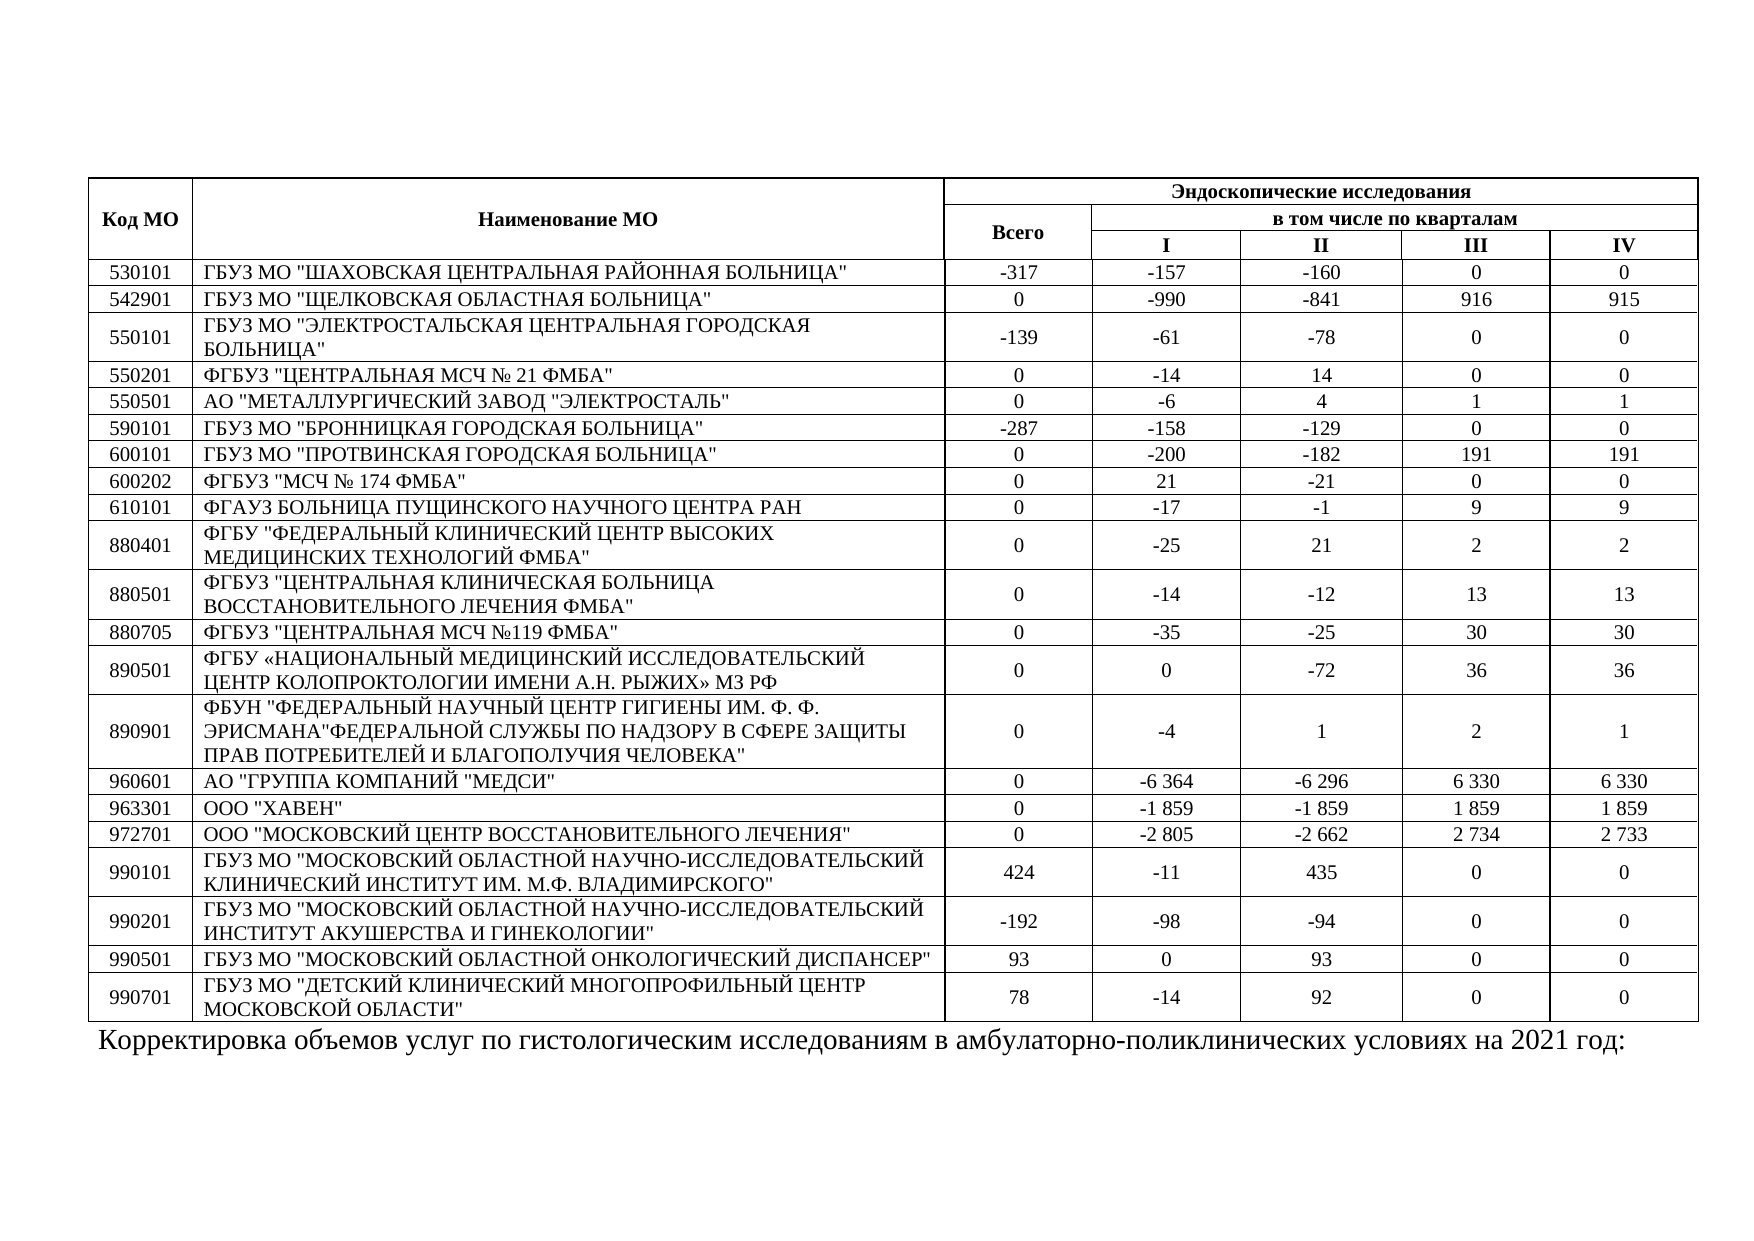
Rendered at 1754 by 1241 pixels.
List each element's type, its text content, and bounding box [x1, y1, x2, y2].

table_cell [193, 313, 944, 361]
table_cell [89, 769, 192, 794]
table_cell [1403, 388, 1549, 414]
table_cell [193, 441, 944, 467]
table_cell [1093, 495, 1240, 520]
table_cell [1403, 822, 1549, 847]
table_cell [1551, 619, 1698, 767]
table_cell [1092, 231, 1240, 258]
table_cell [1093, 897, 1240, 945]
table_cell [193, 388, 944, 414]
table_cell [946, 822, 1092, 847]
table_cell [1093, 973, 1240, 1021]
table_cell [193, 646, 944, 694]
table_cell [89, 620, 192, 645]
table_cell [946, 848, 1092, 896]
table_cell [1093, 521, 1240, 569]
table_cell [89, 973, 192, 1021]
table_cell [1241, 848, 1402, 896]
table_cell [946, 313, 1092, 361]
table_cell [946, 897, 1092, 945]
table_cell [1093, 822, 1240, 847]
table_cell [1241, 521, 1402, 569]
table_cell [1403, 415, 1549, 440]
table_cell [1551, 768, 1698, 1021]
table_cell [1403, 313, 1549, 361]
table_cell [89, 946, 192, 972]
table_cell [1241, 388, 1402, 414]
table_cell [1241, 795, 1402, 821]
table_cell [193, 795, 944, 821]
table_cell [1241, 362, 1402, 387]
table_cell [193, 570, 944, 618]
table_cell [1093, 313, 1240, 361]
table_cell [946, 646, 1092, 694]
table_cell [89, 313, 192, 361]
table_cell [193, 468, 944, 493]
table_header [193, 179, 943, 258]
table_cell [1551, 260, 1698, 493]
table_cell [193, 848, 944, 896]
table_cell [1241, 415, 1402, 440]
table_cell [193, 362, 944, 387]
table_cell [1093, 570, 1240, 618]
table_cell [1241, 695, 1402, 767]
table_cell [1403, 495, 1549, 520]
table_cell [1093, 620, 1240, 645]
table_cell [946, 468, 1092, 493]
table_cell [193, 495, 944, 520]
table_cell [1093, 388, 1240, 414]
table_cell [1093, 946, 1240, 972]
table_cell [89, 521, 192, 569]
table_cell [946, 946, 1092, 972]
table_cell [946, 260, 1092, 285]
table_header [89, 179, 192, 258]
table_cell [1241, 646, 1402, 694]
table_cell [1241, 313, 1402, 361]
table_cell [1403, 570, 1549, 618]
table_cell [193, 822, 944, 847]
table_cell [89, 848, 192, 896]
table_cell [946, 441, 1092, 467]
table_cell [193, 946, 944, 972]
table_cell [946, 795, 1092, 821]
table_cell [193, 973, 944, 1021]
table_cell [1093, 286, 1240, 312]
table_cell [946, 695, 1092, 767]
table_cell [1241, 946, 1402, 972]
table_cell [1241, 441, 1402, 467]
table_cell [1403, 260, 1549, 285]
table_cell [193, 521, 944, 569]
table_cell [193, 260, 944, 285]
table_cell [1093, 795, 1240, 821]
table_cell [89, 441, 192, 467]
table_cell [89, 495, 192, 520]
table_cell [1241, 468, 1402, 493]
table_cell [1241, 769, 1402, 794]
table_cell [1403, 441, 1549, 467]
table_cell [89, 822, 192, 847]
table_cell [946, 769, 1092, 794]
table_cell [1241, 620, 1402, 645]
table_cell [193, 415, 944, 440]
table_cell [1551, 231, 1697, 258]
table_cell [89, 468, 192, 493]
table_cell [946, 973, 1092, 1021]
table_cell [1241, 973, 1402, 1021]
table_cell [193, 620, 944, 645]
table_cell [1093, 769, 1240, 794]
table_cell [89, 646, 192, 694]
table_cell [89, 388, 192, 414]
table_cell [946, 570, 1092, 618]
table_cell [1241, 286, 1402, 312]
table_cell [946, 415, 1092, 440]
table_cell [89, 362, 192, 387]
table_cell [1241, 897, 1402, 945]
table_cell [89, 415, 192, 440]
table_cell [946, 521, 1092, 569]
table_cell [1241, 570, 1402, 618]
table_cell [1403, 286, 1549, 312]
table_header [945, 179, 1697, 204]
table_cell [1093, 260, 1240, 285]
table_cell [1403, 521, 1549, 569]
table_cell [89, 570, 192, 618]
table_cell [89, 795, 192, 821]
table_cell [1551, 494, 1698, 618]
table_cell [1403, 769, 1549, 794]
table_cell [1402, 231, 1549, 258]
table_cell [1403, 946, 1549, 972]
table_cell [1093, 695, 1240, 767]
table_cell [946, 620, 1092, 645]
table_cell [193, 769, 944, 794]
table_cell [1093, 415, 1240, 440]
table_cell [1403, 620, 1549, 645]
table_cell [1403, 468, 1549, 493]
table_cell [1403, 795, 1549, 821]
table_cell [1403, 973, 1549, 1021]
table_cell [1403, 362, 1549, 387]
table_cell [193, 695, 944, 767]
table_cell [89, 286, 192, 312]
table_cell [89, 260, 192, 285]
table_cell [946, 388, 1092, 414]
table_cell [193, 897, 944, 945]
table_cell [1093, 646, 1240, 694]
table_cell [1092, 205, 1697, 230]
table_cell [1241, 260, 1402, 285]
text Корректировка объемов услуг по гистологическим исследованиям в амбулаторно-поликлинических условиях на 2021 год: [89, 1022, 1636, 1056]
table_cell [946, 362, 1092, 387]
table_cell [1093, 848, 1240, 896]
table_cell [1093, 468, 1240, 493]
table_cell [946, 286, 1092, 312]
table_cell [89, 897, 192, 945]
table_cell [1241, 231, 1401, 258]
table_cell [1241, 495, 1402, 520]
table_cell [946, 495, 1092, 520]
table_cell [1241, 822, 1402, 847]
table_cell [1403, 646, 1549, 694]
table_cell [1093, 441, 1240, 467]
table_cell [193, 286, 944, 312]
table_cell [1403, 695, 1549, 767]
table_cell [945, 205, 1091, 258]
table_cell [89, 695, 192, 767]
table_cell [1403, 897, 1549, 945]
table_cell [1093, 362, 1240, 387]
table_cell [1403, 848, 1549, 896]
